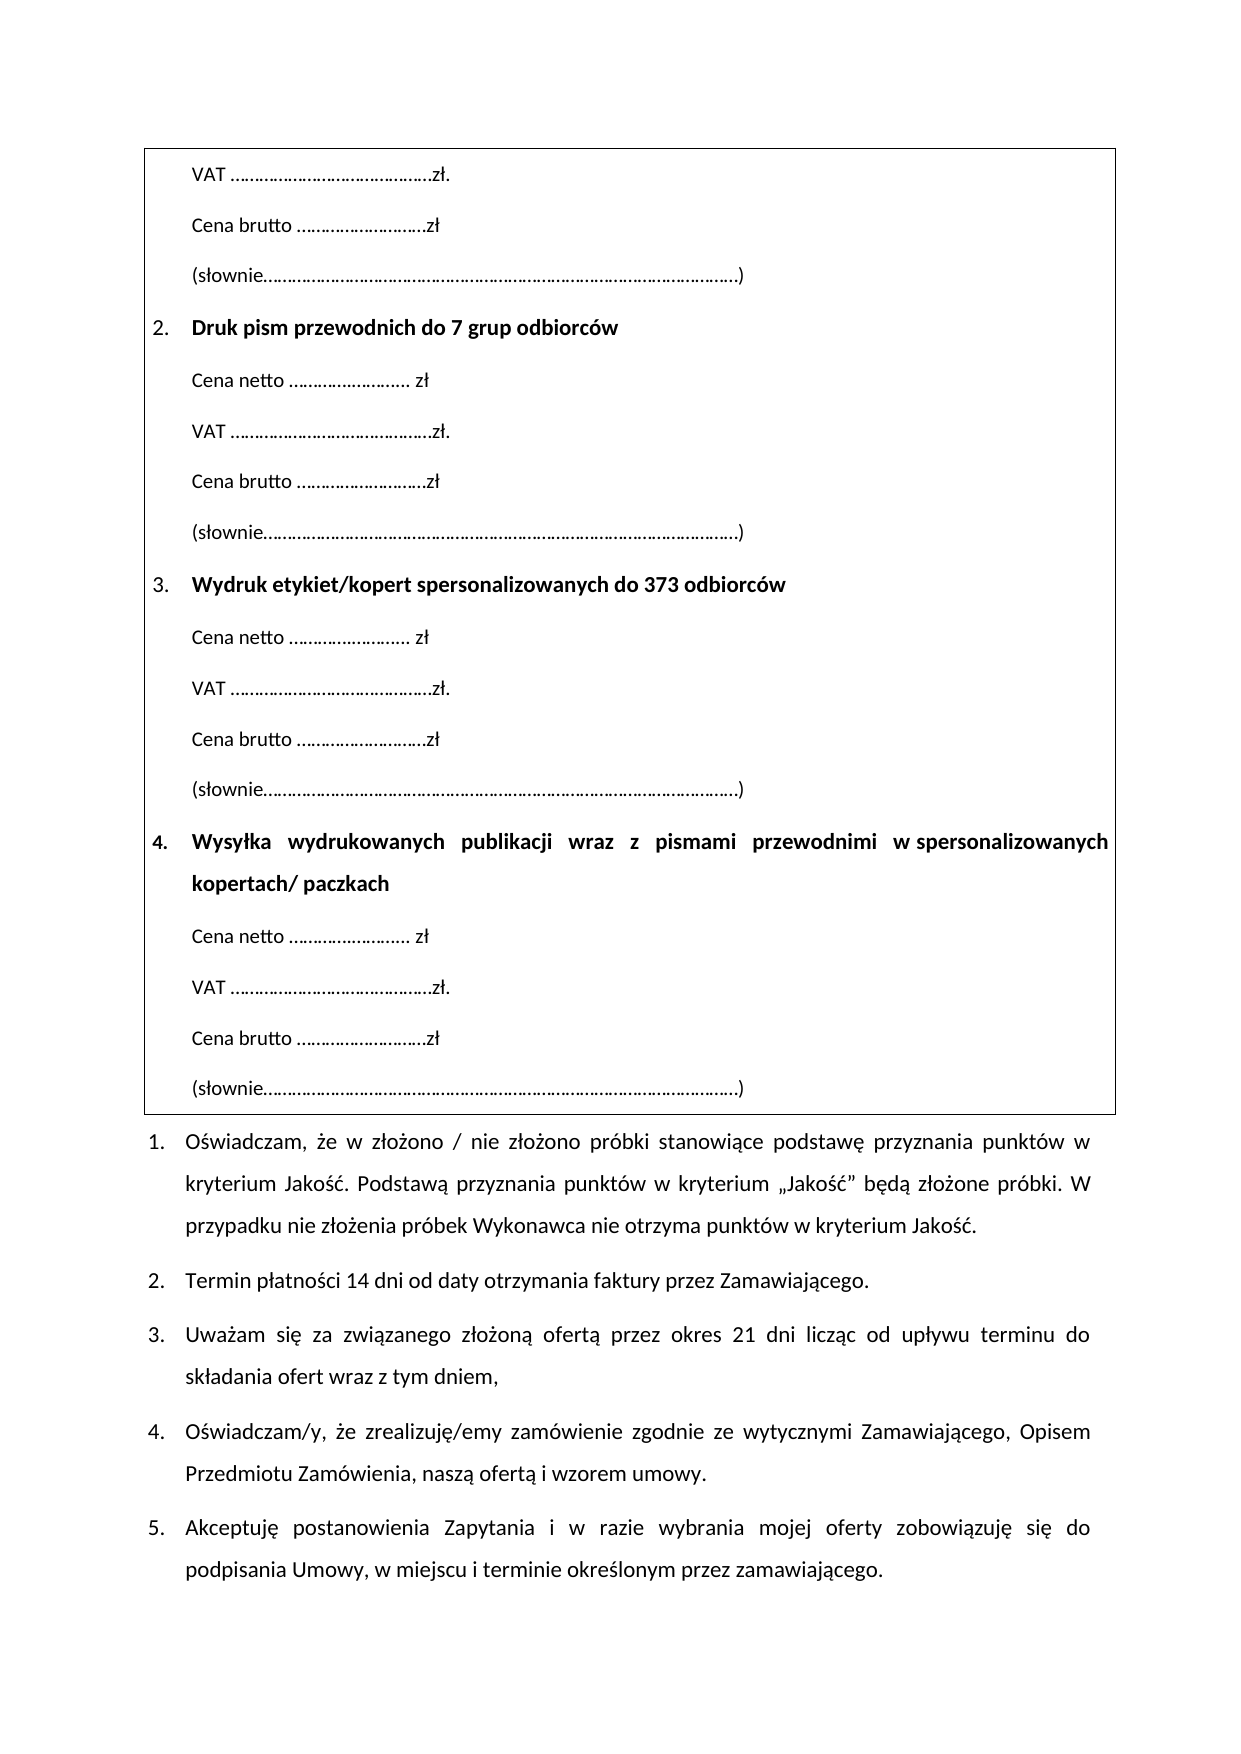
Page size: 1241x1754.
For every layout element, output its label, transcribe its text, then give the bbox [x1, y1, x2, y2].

list Oświadczam, że w złożono / nie złożono próbki stanowiące podstawę przyznania punktów w kryterium Jakość. Podstawą przyznania punktów w kryterium „Jakość” będą złożone próbki. W przypadku nie złożenia próbek Wykonawca nie otrzyma punktów w kryterium Jakość. [148, 1127, 1093, 1239]
list Oświadczam/y, że zrealizuję/emy zamówienie zgodnie ze wytycznymi Zamawiającego, Opisem Przedmiotu Zamówienia, naszą ofertą i wzorem umowy. [148, 1417, 1093, 1487]
list Termin płatności 14 dni od daty otrzymania faktury przez Zamawiającego. [148, 1266, 1093, 1294]
list Uważam się za związanego złożoną ofertą przez okres 21 dni licząc od upływu terminu do składania ofert wraz z tym dniem, [148, 1320, 1093, 1390]
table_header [145, 149, 1115, 1114]
list Akceptuję postanowienia Zapytania i w razie wybrania mojej oferty zobowiązuję się do podpisania Umowy, w miejscu i terminie określonym przez zamawiającego. [148, 1513, 1093, 1583]
